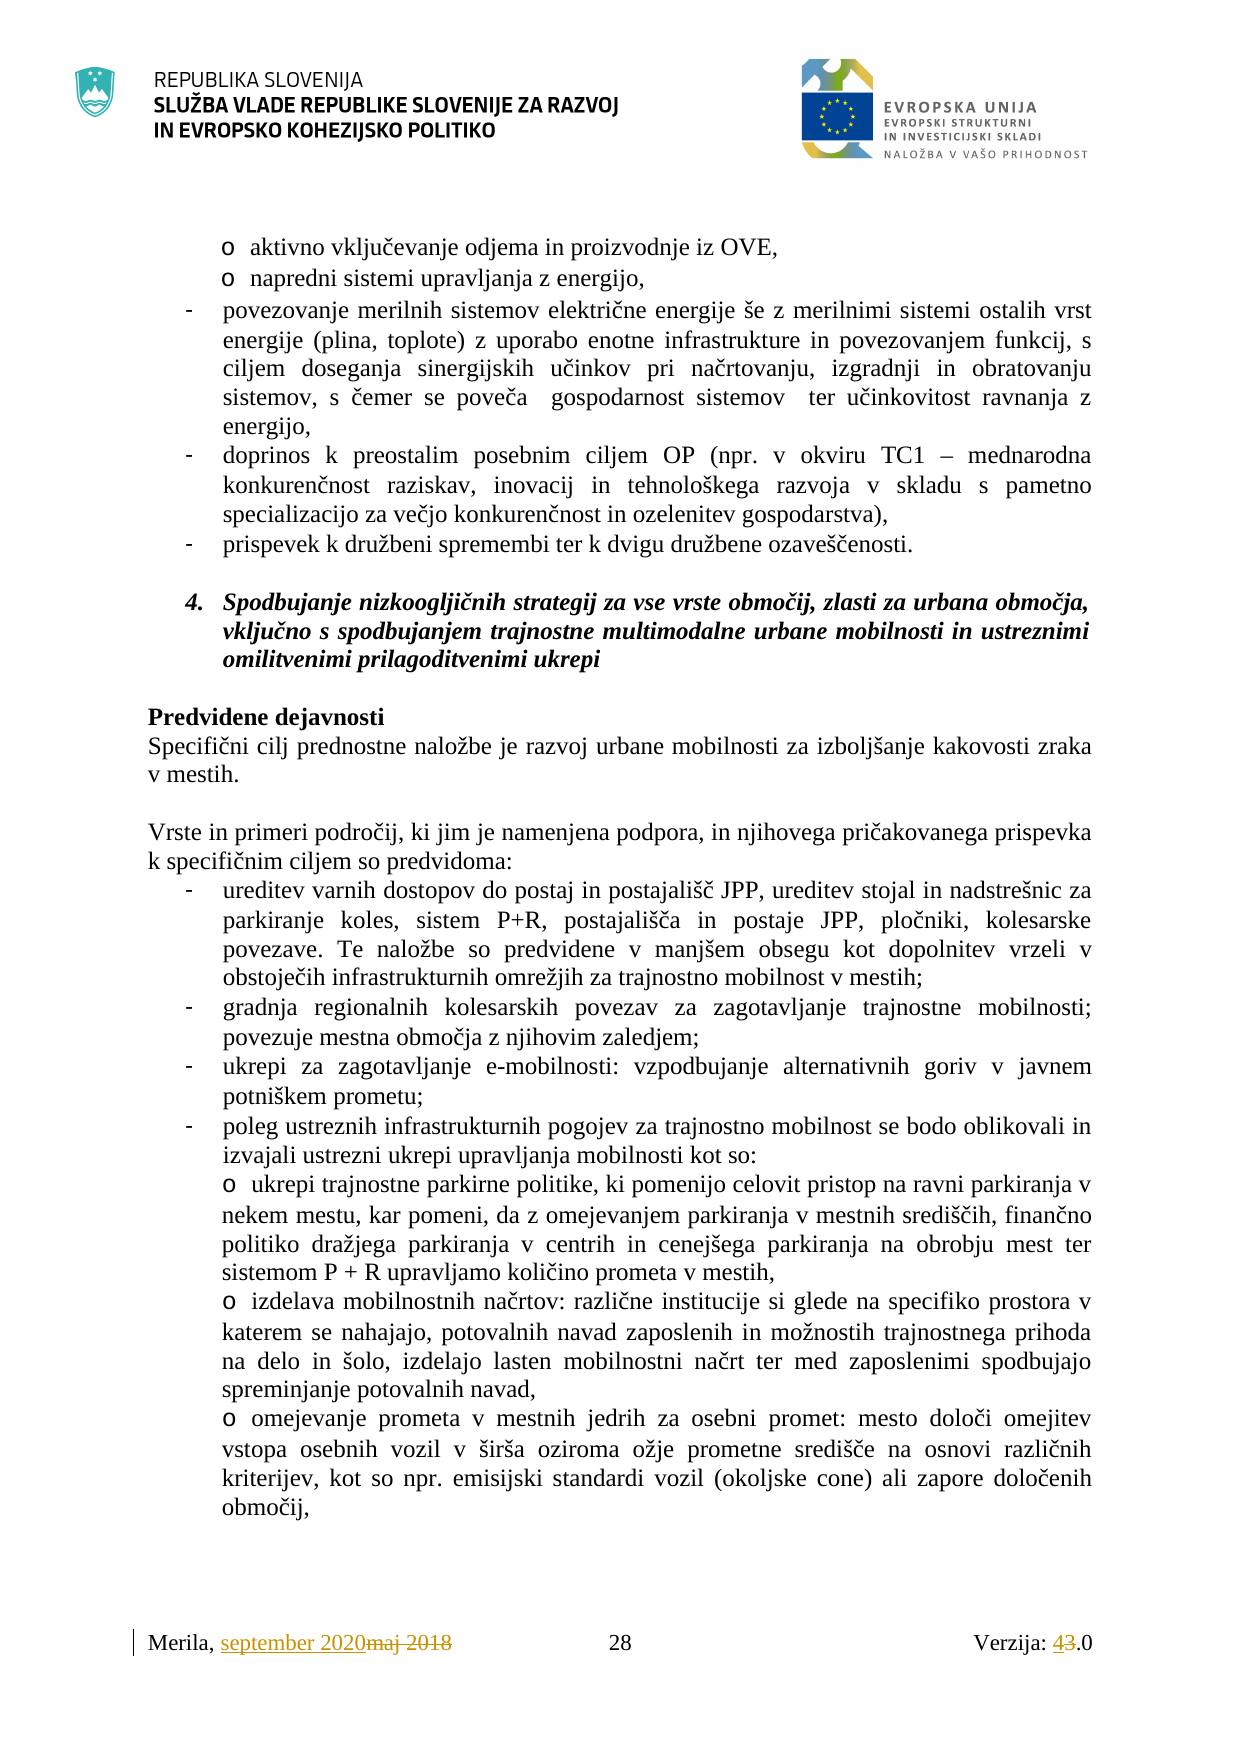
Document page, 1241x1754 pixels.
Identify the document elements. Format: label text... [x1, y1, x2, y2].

list izdelava mobilnostnih načrtov: različne institucije si glede na specifiko prostora v katerem se nahajajo, potovalnih navad zaposlenih in možnostih trajnostnega prihoda na delo in šolo, izdelajo lasten mobilnostni načrt ter med zaposlenimi spodbujajo spreminjanje potovalnih navad, [222, 1286, 1093, 1403]
text Vrste in primeri področij, ki jim je namenjena podpora, in njihovega pričakovanega prispevka k specifičnim ciljem so predvidoma: [148, 817, 1093, 874]
list doprinos k preostalim posebnim ciljem OP (npr. v okviru TC1 – mednarodna konkurenčnost raziskav, inovacij in tehnološkega razvoja v skladu s pametno specializacijo za večjo konkurenčnost in ozelenitev gospodarstva), [185, 440, 1093, 528]
list Spodbujanje nizkoogljičnih strategij za vse vrste območij, zlasti za urbana območja, vključno s spodbujanjem trajnostne multimodalne urbane mobilnosti in ustreznimi omilitvenimi prilagoditvenimi ukrepi [185, 587, 1093, 673]
text Specifični cilj prednostne naložbe je razvoj urbane mobilnosti za izboljšanje kakovosti zraka v mestih. [148, 731, 1093, 788]
list prispevek k družbeni spremembi ter k dvigu družbene ozaveščenosti. [185, 528, 1093, 558]
list napredni sistemi upravljanja z energijo, [220, 263, 1093, 294]
picture [728, 16, 1125, 208]
text Predvidene dejavnosti [148, 702, 1093, 731]
picture [75, 67, 619, 144]
list gradnja regionalnih kolesarskih povezav za zagotavljanje trajnostne mobilnosti; povezuje mestna območja z njihovim zaledjem; [185, 991, 1093, 1051]
list ureditev varnih dostopov do postaj in postajališč JPP, ureditev stojal in nadstrešnic za parkiranje koles, sistem P+R, postajališča in postaje JPP, pločniki, kolesarske povezave. Te naložbe so predvidene v manjšem obsegu kot dopolnitev vrzeli v obstoječih infrastrukturnih omrežjih za trajnostno mobilnost v mestih; [185, 874, 1093, 991]
list aktivno vključevanje odjema in proizvodnje iz OVE, [220, 232, 1093, 263]
list poleg ustreznih infrastrukturnih pogojev za trajnostno mobilnost se bodo oblikovali in izvajali ustrezni ukrepi upravljanja mobilnosti kot so: [185, 1110, 1093, 1169]
list omejevanje prometa v mestnih jedrih za osebni promet: mesto določi omejitev vstopa osebnih vozil v širša oziroma ožje prometne središče na osnovi različnih kriterijev, kot so npr. emisijski standardi vozil (okoljske cone) ali zapore določenih območij, [222, 1403, 1093, 1520]
list povezovanje merilnih sistemov električne energije še z merilnimi sistemi ostalih vrst energije (plina, toplote) z uporabo enotne infrastrukture in povezovanjem funkcij, s ciljem doseganja sinergijskih učinkov pri načrtovanju, izgradnji in obratovanju sistemov, s čemer se poveča gospodarnost sistemov ter učinkovitost ravnanja z energijo, [185, 294, 1093, 440]
list ukrepi za zagotavljanje e-mobilnosti: vzpodbujanje alternativnih goriv v javnem potniškem prometu; [185, 1051, 1093, 1110]
list ukrepi trajnostne parkirne politike, ki pomenijo celovit pristop na ravni parkiranja v nekem mestu, kar pomeni, da z omejevanjem parkiranja v mestnih središčih, finančno politiko dražjega parkiranja v centrih in cenejšega parkiranja na obrobju mest ter sistemom P + R upravljamo količino prometa v mestih, [222, 1169, 1093, 1286]
